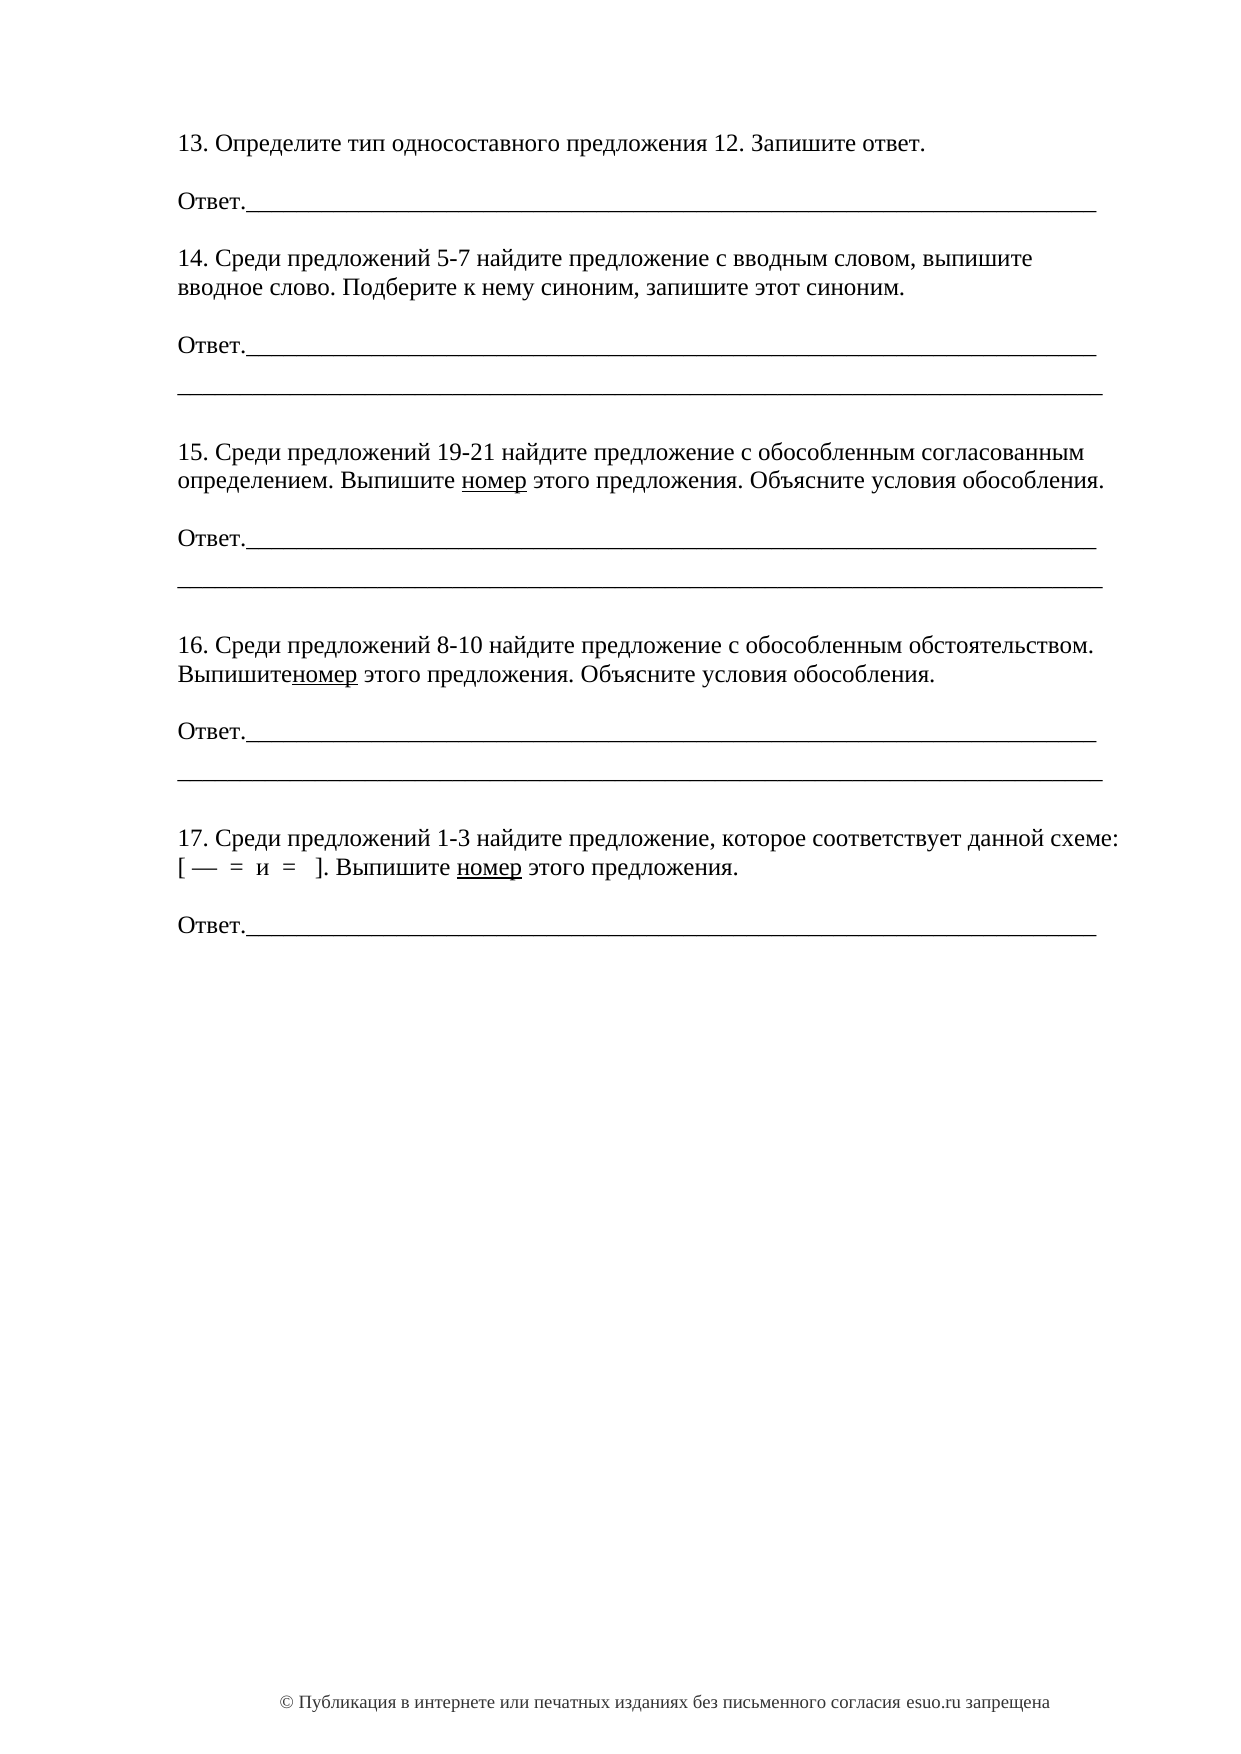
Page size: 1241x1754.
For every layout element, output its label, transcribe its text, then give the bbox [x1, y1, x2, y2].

text 16. Среди предложений 8-10 найдите предложение с обособленным обстоятельством. Выпишитеномер этого предложения. Объясните условия обособления. Ответ.____________________________________________________________________ [177, 630, 1122, 745]
text __________________________________________________________________________ [177, 756, 1122, 813]
text __________________________________________________________________________ [177, 562, 1122, 620]
text 17. Среди предложений 1-3 найдите предложение, которое соответствует данной схеме: [ — = и = ]. Выпишите номер этого предложения. Ответ.____________________________________________________________________ [177, 823, 1122, 938]
text __________________________________________________________________________ [177, 369, 1122, 426]
text 13. Определите тип односоставного предложения 12. Запишите ответ. Ответ.____________________________________________________________________ 14. Среди предложений 5-7 найдите предложение с вводным словом, выпишите вводное слово. Подберите к нему синоним, запишите этот синоним. Ответ.____________________________________________________________________ [177, 128, 1122, 358]
text 15. Среди предложений 19-21 найдите предложение с обособленным согласованным определением. Выпишите номер этого предложения. Объясните условия обособления. Ответ.____________________________________________________________________ [177, 437, 1122, 552]
